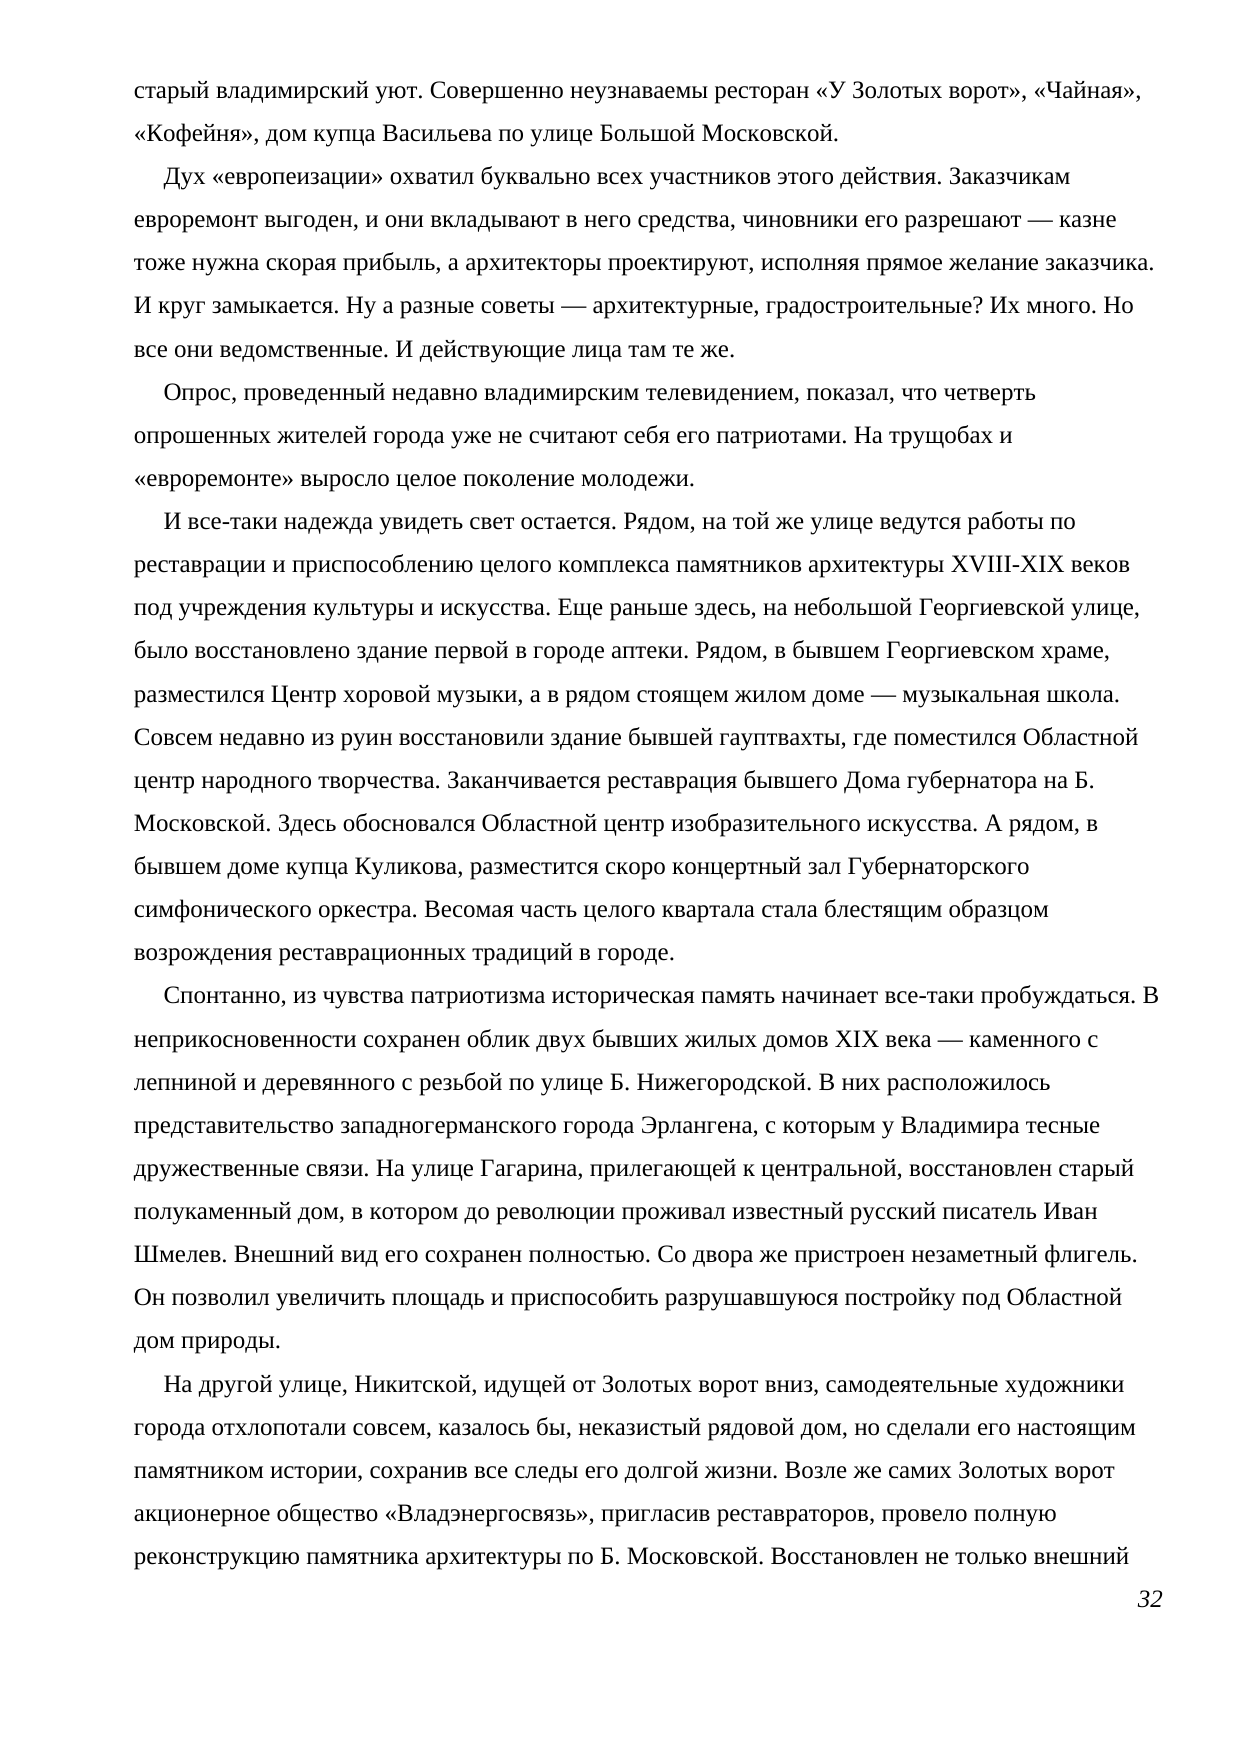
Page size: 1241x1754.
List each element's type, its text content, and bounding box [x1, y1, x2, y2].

text старый владимирский уют. Совершенно неузнаваемы ресторан «У Золотых ворот», «Чайная», «Кофейня», дом купца Васильева по улице Большой Московской. [134, 75, 1162, 147]
text Дух «европеизации» охватил буквально всех участников этого действия. Заказчикам евроремонт выгоден, и они вкладывают в него средства, чиновники его разрешают — казне тоже нужна скорая прибыль, а архитекторы проектируют, исполняя прямое желание заказчика. И круг замыкается. Ну а разные советы — архитектурные, градостроительные? Их много. Но все они ведомственные. И действующие лица там те же. [134, 161, 1162, 362]
text На другой улице, Никитской, идущей от Золотых ворот вниз, самодеятельные художники города отхлопотали совсем, казалось бы, неказистый рядовой дом, но сделали его настоящим памятником истории, сохранив все следы его долгой жизни. Возле же самих Золотых ворот акционерное общество «Владэнергосвязь», пригласив реставраторов, провело полную реконструкцию памятника архитектуры по Б. Московской. Восстановлен не только внешний [134, 1369, 1162, 1570]
text И все-таки надежда увидеть свет остается. Рядом, на той же улице ведутся работы по реставрации и приспособлению целого комплекса памятников архитектуры XVIII-XIX веков под учреждения культуры и искусства. Еще раньше здесь, на небольшой Георгиевской улице, было восстановлено здание первой в городе аптеки. Рядом, в бывшем Георгиевском храме, разместился Центр хоровой музыки, а в рядом стоящем жилом доме — музыкальная школа. Совсем недавно из руин восстановили здание бывшей гауптвахты, где поместился Областной центр народного творчества. Заканчивается реставрация бывшего Дома губернатора на Б. Московской. Здесь обосновался Областной центр изобразительного искусства. А рядом, в бывшем доме купца Куликова, разместится скоро концертный зал Губернаторского симфонического оркестра. Весомая часть целого квартала стала блестящим образцом возрождения реставрационных традиций в городе. [134, 506, 1162, 966]
text Опрос, проведенный недавно владимирским телевидением, показал, что четверть опрошенных жителей города уже не считают себя его патриотами. На трущобах и «евроремонте» выросло целое поколение молодежи. [134, 377, 1162, 492]
text 32 [134, 1584, 1162, 1613]
text Спонтанно, из чувства патриотизма историческая память начинает все-таки пробуждаться. В неприкосновенности сохранен облик двух бывших жилых домов XIX века — каменного с лепниной и деревянного с резьбой по улице Б. Нижегородской. В них расположилось представительство западногерманского города Эрлангена, с которым у Владимира тесные дружественные связи. На улице Гагарина, прилегающей к центральной, восстановлен старый полукаменный дом, в котором до революции проживал известный русский писатель Иван Шмелев. Внешний вид его сохранен полностью. Со двора же пристроен незаметный флигель. Он позволил увеличить площадь и приспособить разрушавшуюся постройку под Областной дом природы. [134, 981, 1162, 1354]
